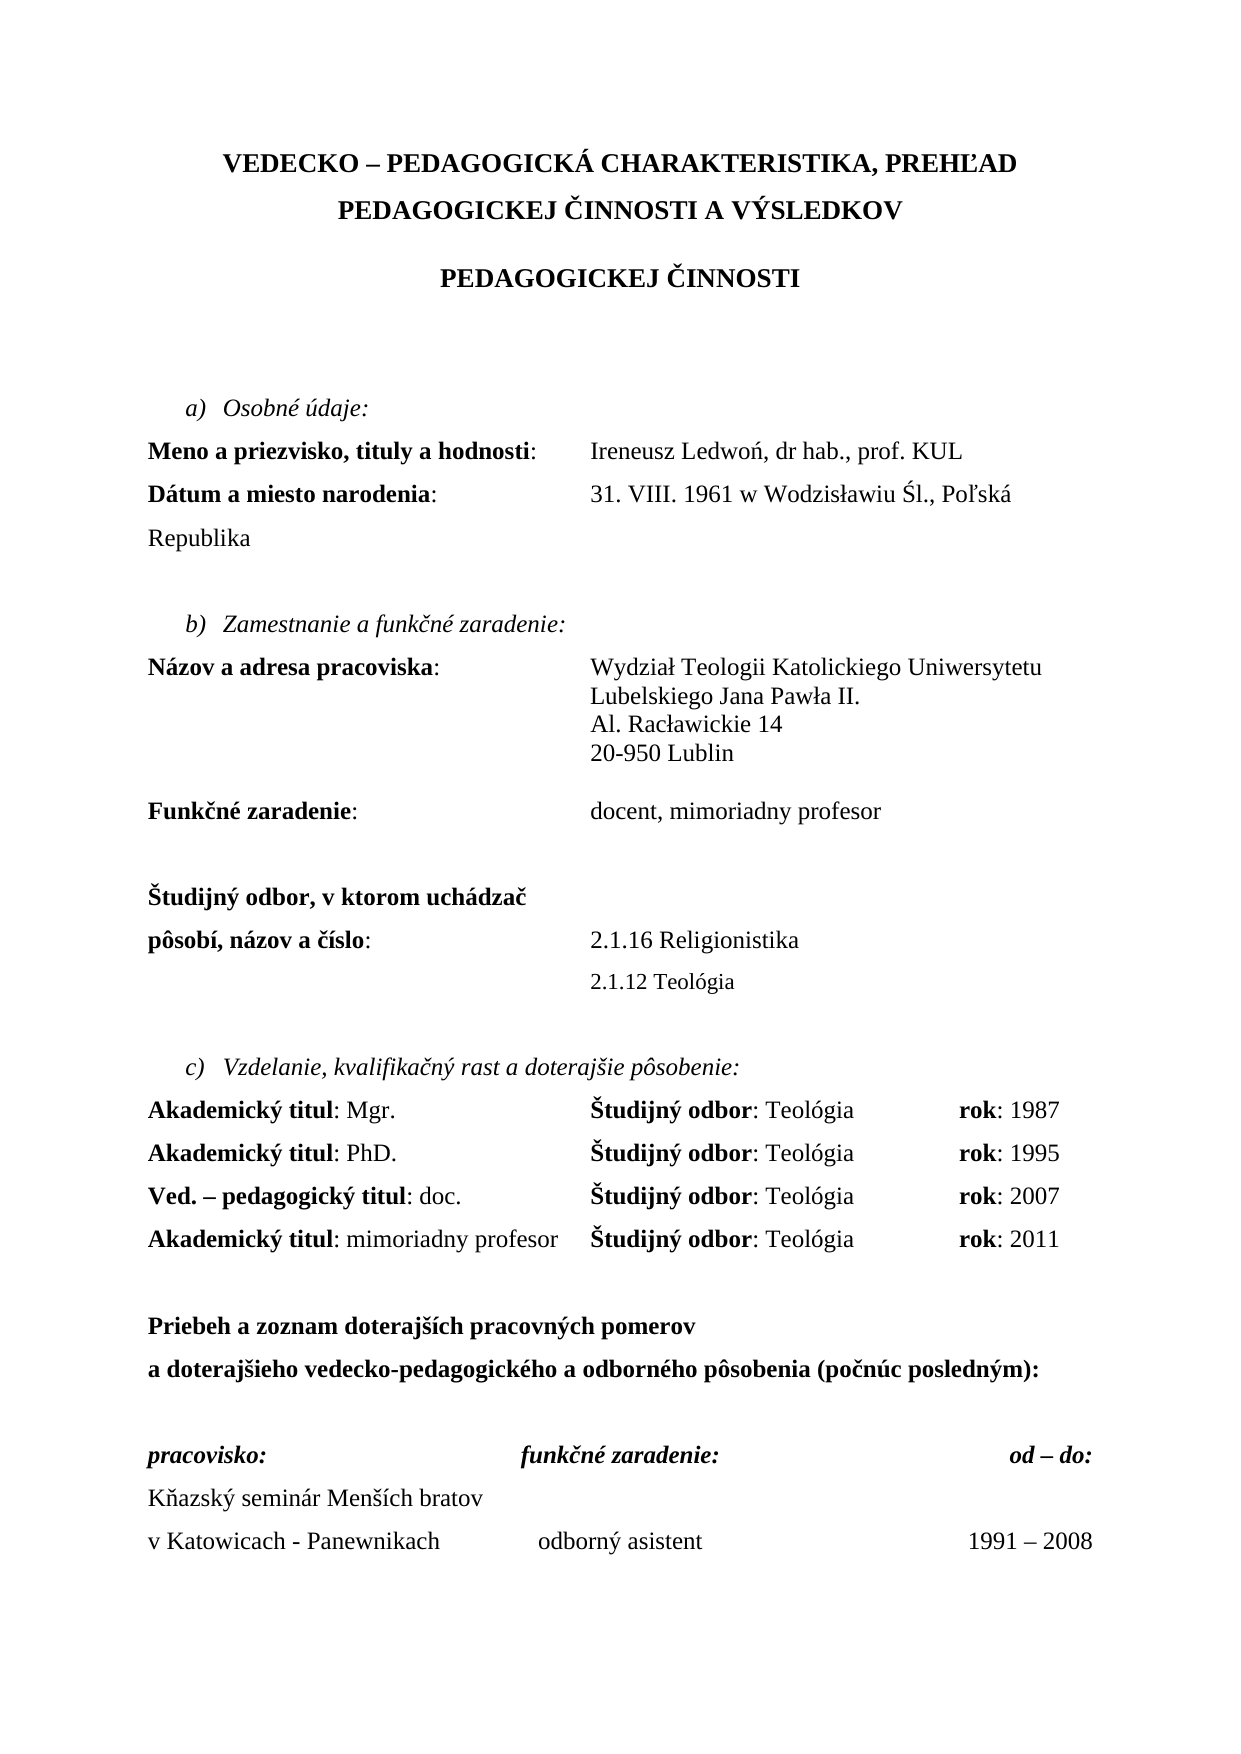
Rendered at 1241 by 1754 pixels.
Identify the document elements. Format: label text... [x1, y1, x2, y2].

text Kňazský seminár Menších bratov [148, 1483, 1093, 1512]
text Akademický titul: Mgr. Študijný odbor: Teológia rok: 1987 [148, 1095, 1093, 1124]
text VEDECKO – PEDAGOGICKÁ CHARAKTERISTIKA, PREHĽAD PEDAGOGICKEJ ČINNOSTI A VÝSLEDKOV [148, 148, 1093, 225]
text Priebeh a zoznam doterajších pracovných pomerov [148, 1311, 1093, 1339]
text Študijný odbor, v ktorom uchádzač [148, 882, 1093, 911]
text 20-950 Lublin [148, 738, 1093, 767]
text pracovisko: funkčné zaradenie: od – do: [148, 1440, 1093, 1469]
text Funkčné zaradenie: docent, mimoriadny profesor [148, 796, 1093, 824]
text a doterajšieho vedecko-pedagogického a odborného pôsobenia (počnúc posledným): [148, 1354, 1093, 1383]
text Meno a priezvisko, tituly a hodnosti: Ireneusz Ledwoń, dr hab., prof. KUL [148, 436, 1093, 465]
text Akademický titul: PhD. Študijný odbor: Teológia rok: 1995 [148, 1138, 1093, 1167]
text 2.1.12 Teológia [148, 968, 1093, 994]
list Osobné údaje: [185, 393, 1093, 422]
list Zamestnanie a funkčné zaradenie: [185, 609, 1093, 638]
text Al. Racławickie 14 [148, 709, 1093, 738]
text Ved. – pedagogický titul: doc. Študijný odbor: Teológia rok: 2007 [148, 1181, 1093, 1210]
text Názov a adresa pracoviska: Wydział Teologii Katolickiego Uniwersytetu Lubelskiego Jana Pawła II. [148, 652, 1093, 709]
text Akademický titul: mimoriadny profesor Študijný odbor: Teológia rok: 2011 [148, 1224, 1093, 1253]
list Vzdelanie, kvalifikačný rast a doterajšie pôsobenie: [185, 1052, 1093, 1081]
text Dátum a miesto narodenia: 31. VIII. 1961 w Wodzisławiu Śl., Poľská Republika [148, 479, 1093, 551]
text v Katowicach - Panewnikach odborný asistent 1991 – 2008 [148, 1526, 1093, 1555]
text PEDAGOGICKEJ ČINNOSTI [148, 262, 1093, 293]
text pôsobí, názov a číslo: 2.1.16 Religionistika [148, 925, 1093, 954]
